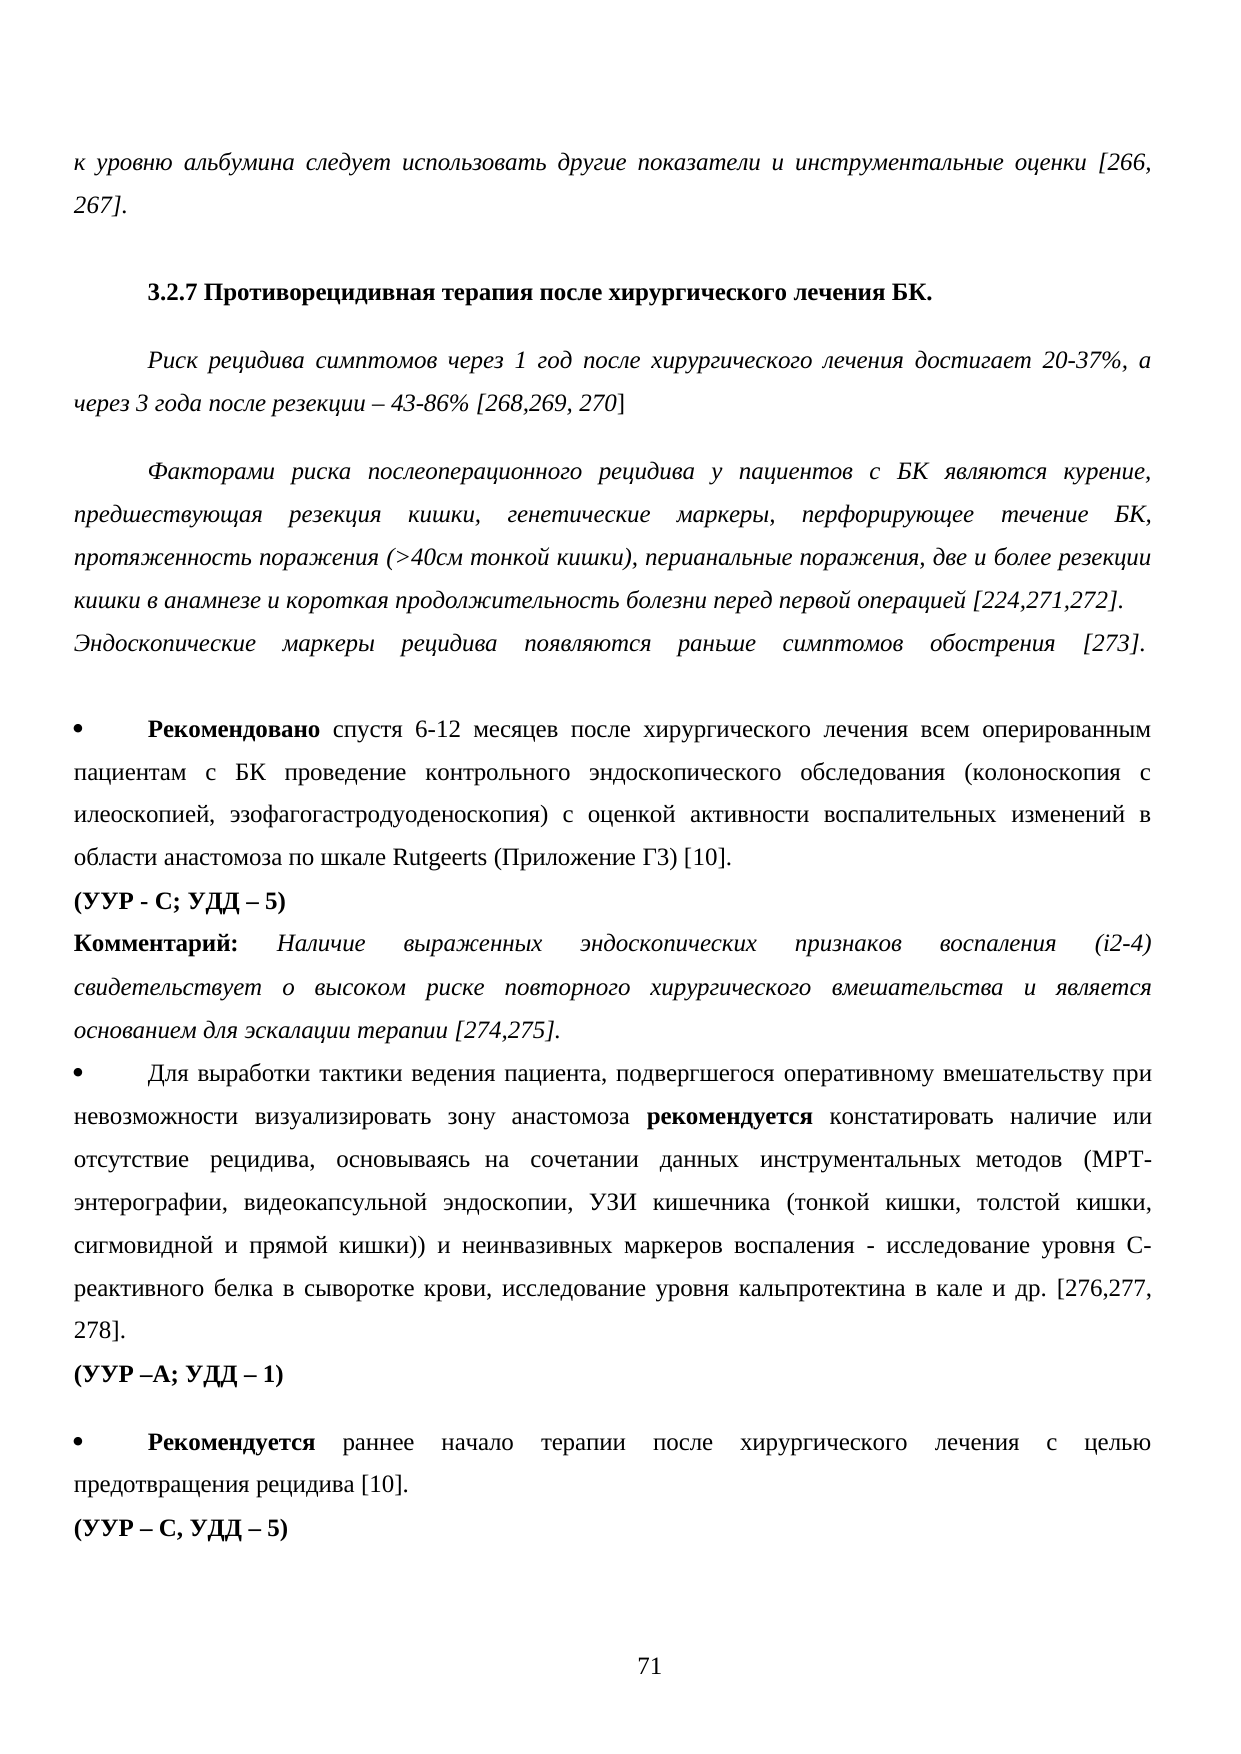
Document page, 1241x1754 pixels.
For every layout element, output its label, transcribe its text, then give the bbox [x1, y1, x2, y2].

text Риск рецидива симптомов через 1 год после хирургического лечения достигает 20-37%, а через 3 года после резекции – 43-86% [268,269, 270] [74, 345, 1152, 417]
subtitle 3.2.7 Противорецидивная терапия после хирургического лечения БК. [147, 277, 1163, 306]
list Для выработки тактики ведения пациента, подвергшегося оперативному вмешательству при невозможности визуализировать зону анастомоза рекомендуется констатировать наличие или отсутствие рецидива, основываясь на сочетании данных инструментальных методов (МРТ- энтерографии, видеокапсульной эндоскопии, УЗИ кишечника (тонкой кишки, толстой кишки, сигмовидной и прямой кишки)) и неинвазивных маркеров воспаления - исследование уровня C- реактивного белка в сыворотке крови, исследование уровня кальпротектина в кале и др. [276,277, 278]. [74, 1058, 1152, 1344]
text Эндоскопические маркеры рецидива появляются раньше симптомов обострения [273]. [74, 628, 1163, 657]
list Рекомендовано спустя 6-12 месяцев после хирургического лечения всем оперированным пациентам с БК проведение контрольного эндоскопического обследования (колоноскопия с илеоскопией, эзофагогастродуоденоскопия) с оценкой активности воспалительных изменений в области анастомоза по шкале Rutgeerts (Приложение Г3) [10]. [74, 714, 1151, 871]
list Рекомендуется раннее начало терапии после хирургического лечения с целью предотвращения рецидива [10]. [74, 1427, 1151, 1498]
text Факторами риска послеоперационного рецидива у пациентов с БК являются курение, предшествующая резекция кишки, генетические маркеры, перфорирующее течение БК, протяженность поражения (>40см тонкой кишки), перианальные поражения, две и более резекции кишки в анамнезе и короткая продолжительность болезни перед первой операцией [224,271,272]. [74, 456, 1152, 614]
subtitle (УУР – С, УДД – 5) [74, 1513, 1163, 1542]
subtitle (УУР –А; УДД – 1) [74, 1359, 1163, 1388]
text к уровню альбумина следует использовать другие показатели и инструментальные оценки [266, 267]. [74, 147, 1152, 219]
subtitle (УУР - С; УДД – 5) [74, 886, 1163, 915]
text Комментарий: Наличие выраженных эндоскопических признаков воспаления (i2-4) свидетельствует о высоком риске повторного хирургического вмешательства и является основанием для эскалации терапии [274,275]. [74, 928, 1152, 1043]
